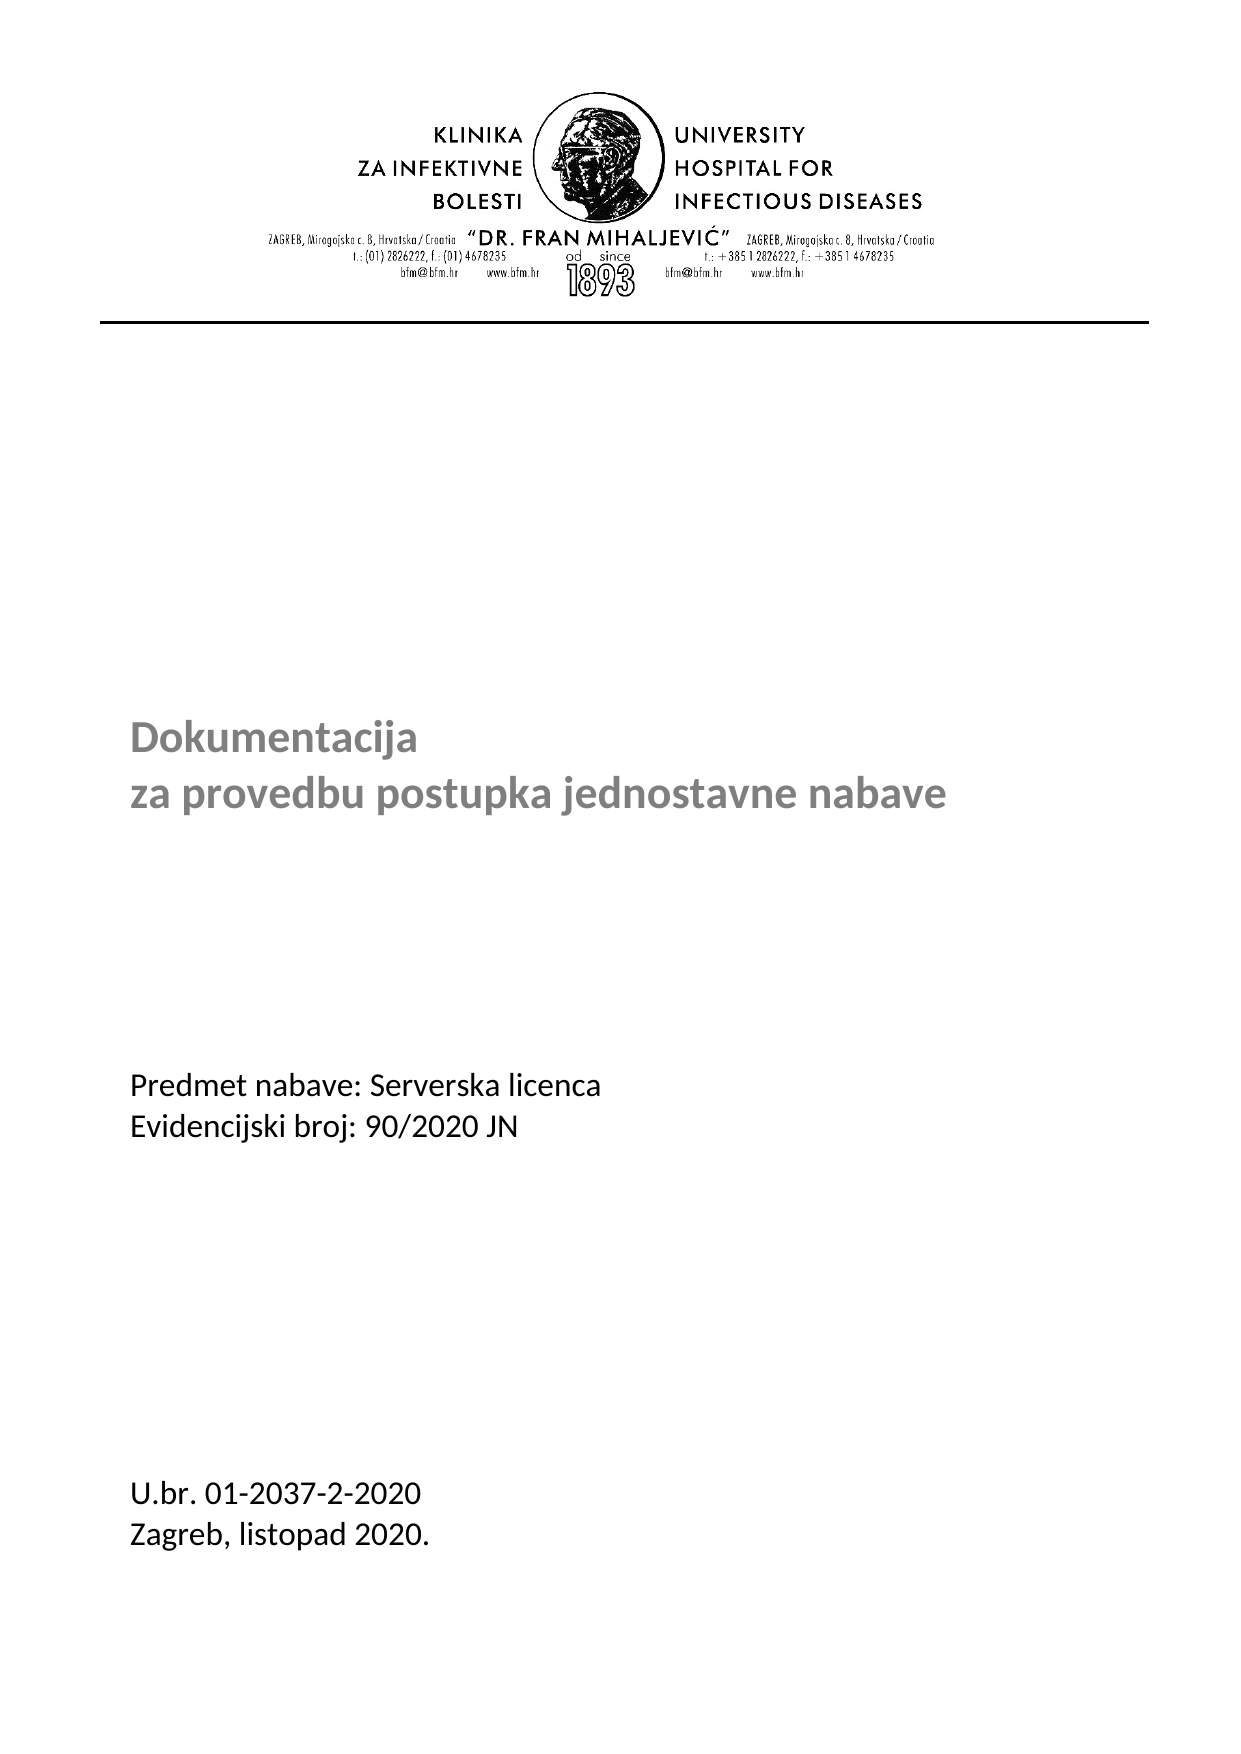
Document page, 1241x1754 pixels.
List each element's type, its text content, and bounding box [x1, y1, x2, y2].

text Zagreb, listopad 2020. [130, 1512, 1122, 1553]
text za provedbu postupka jednostavne nabave [130, 764, 1122, 820]
text Dokumentacija [130, 708, 1122, 764]
text Predmet nabave: Serverska licenca [130, 1064, 1122, 1105]
text U.br. 01-2037-2-2020 [130, 1472, 1122, 1512]
picture [235, 85, 964, 307]
text Evidencijski broj: 90/2020 JN [130, 1105, 1122, 1146]
